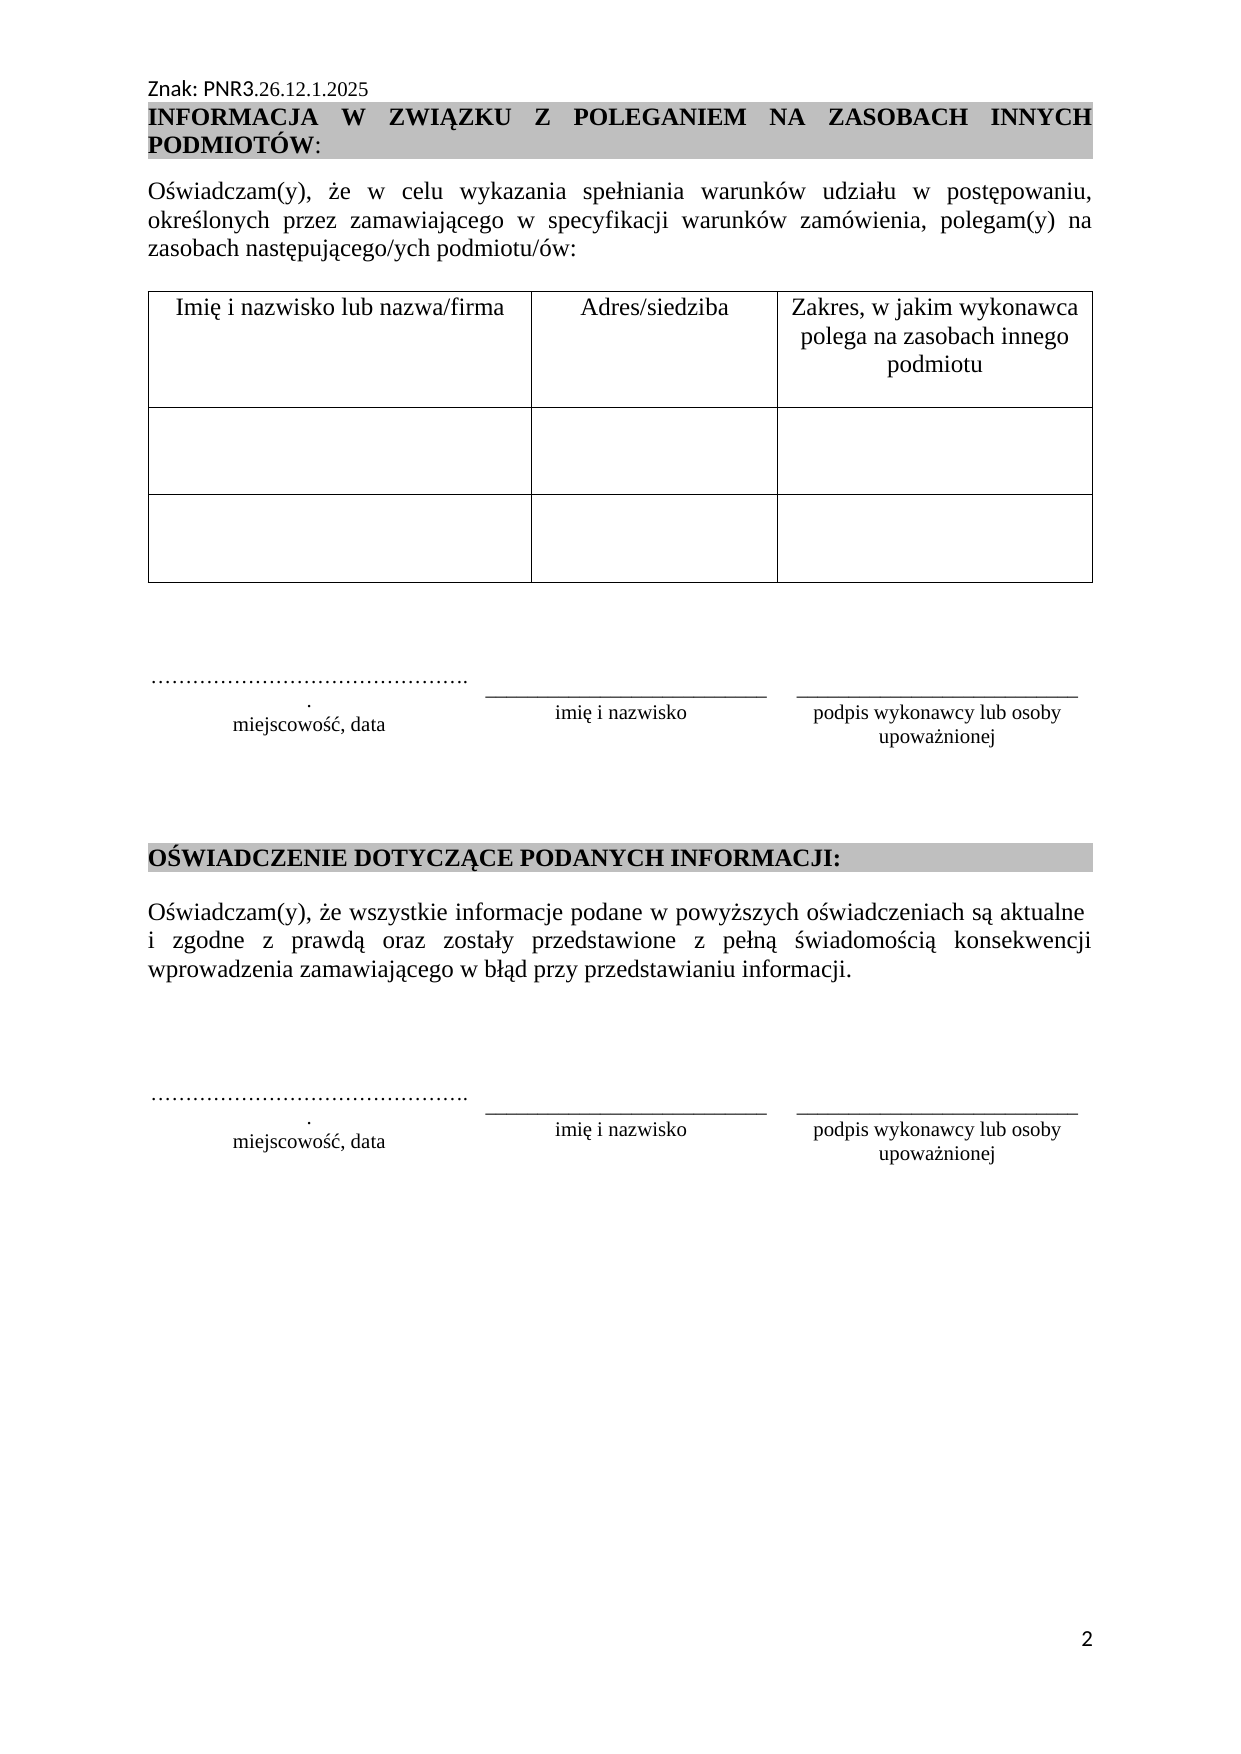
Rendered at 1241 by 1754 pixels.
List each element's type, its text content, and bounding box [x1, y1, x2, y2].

table_header ___________________________ podpis wykonawcy lub osoby upoważnionej [782, 1057, 1093, 1177]
table_header Imię i nazwisko lub nazwa/firma [149, 292, 531, 407]
table_header ……………………………………….. miejscowość, data [148, 640, 470, 760]
table_header ___________________________ podpis wykonawcy lub osoby upoważnionej [782, 640, 1093, 760]
table_cell [778, 495, 1092, 582]
table_cell [778, 408, 1092, 494]
text Oświadczam(y), że w celu wykazania spełniania warunków udziału w postępowaniu, określonych przez zamawiającego w specyfikacji warunków zamówienia, polegam(y) na zasobach następującego/ych podmiotu/ów: [148, 176, 1093, 262]
table_header ……………………………………….. miejscowość, data [148, 1057, 470, 1177]
table_cell [149, 495, 531, 582]
text INFORMACJA W ZWIĄZKU Z POLEGANIEM NA ZASOBACH INNYCH PODMIOTÓW: [148, 102, 1093, 159]
table_cell [532, 408, 777, 494]
table_header ___________________________ imię i nazwisko [470, 1057, 782, 1177]
text Oświadczam(y), że wszystkie informacje podane w powyższych oświadczeniach są aktualne i zgodne z prawdą oraz zostały przedstawione z pełną świadomością konsekwencji wprowadzenia zamawiającego w błąd przy przedstawianiu informacji. [148, 897, 1093, 983]
table_cell [149, 408, 531, 494]
table_header Adres/siedziba [532, 292, 777, 407]
text OŚWIADCZENIE DOTYCZĄCE PODANYCH INFORMACJI: [148, 843, 1093, 872]
table_header ___________________________ imię i nazwisko [470, 640, 782, 760]
table_header Zakres, w jakim wykonawca polega na zasobach innego podmiotu [778, 292, 1092, 407]
table_cell [532, 495, 777, 582]
